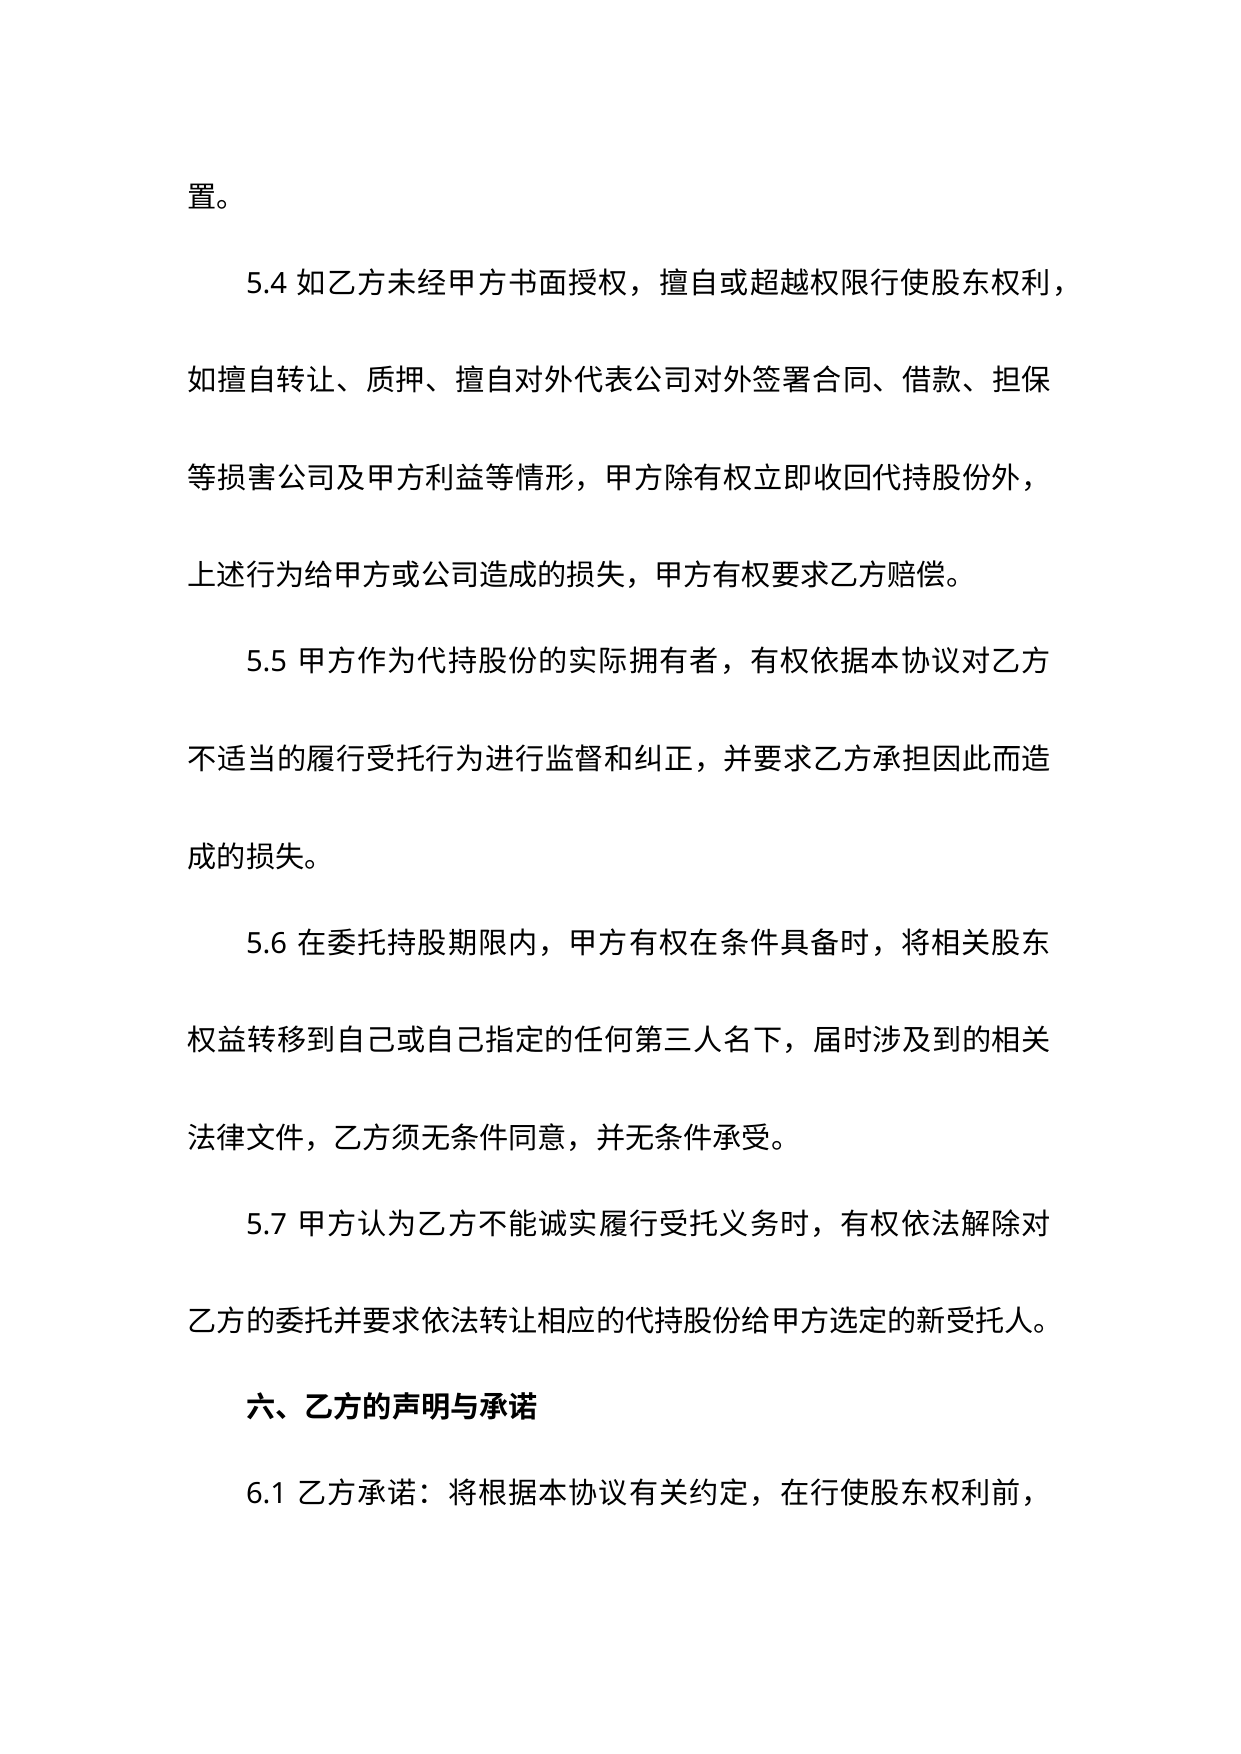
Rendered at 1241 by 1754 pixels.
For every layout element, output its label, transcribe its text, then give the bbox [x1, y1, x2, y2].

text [187, 162, 1053, 227]
text 5.6 在委托持股期限内，甲方有权在条件具备时，将相关股东权益转移到自己或自己指定的任何第三人名下，届时涉及到的相关法律文件，乙方须无条件同意，并无条件承受。 [187, 908, 1053, 1168]
text 5.7 甲方认为乙方不能诚实履行受托义务时，有权依法解除对乙方的委托并要求依法转让相应的代持股份给甲方选定的新受托人。 [187, 1189, 1053, 1352]
text 5.5 甲方作为代持股份的实际拥有者，有权依据本协议对乙方不适当的履行受托行为进行监督和纠正，并要求乙方承担因此而造成的损失。 [187, 627, 1053, 887]
text 5.4 如乙方未经甲方书面授权，擅自或超越权限行使股东权利，如擅自转让、质押、擅自对外代表公司对外签署合同、借款、担保等损害公司及甲方利益等情形，甲方除有权立即收回代持股份外，上述行为给甲方或公司造成的损失，甲方有权要求乙方赔偿。 [187, 248, 1053, 606]
text 六、乙方的声明与承诺 [187, 1373, 1053, 1438]
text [187, 1459, 1053, 1524]
